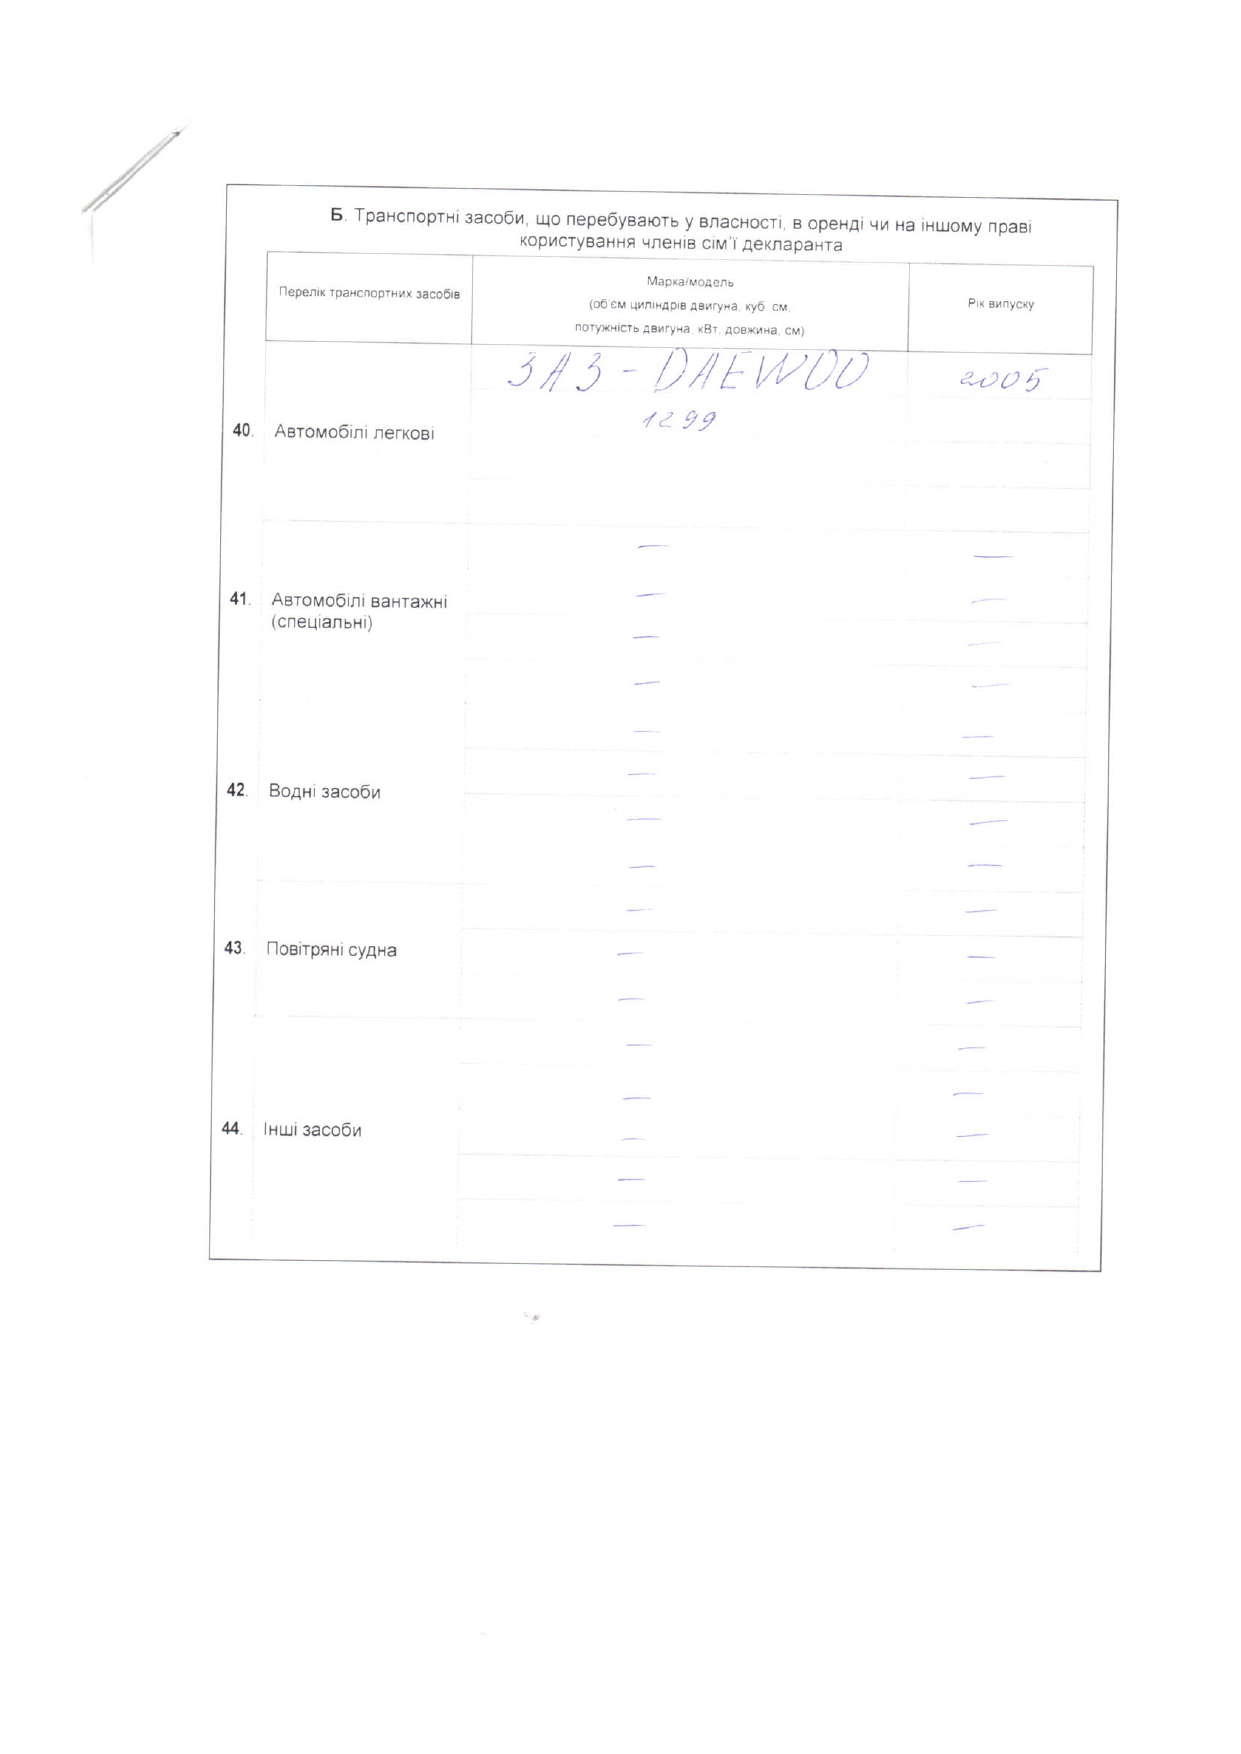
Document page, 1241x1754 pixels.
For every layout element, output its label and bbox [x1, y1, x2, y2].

picture [73, 118, 1182, 1636]
